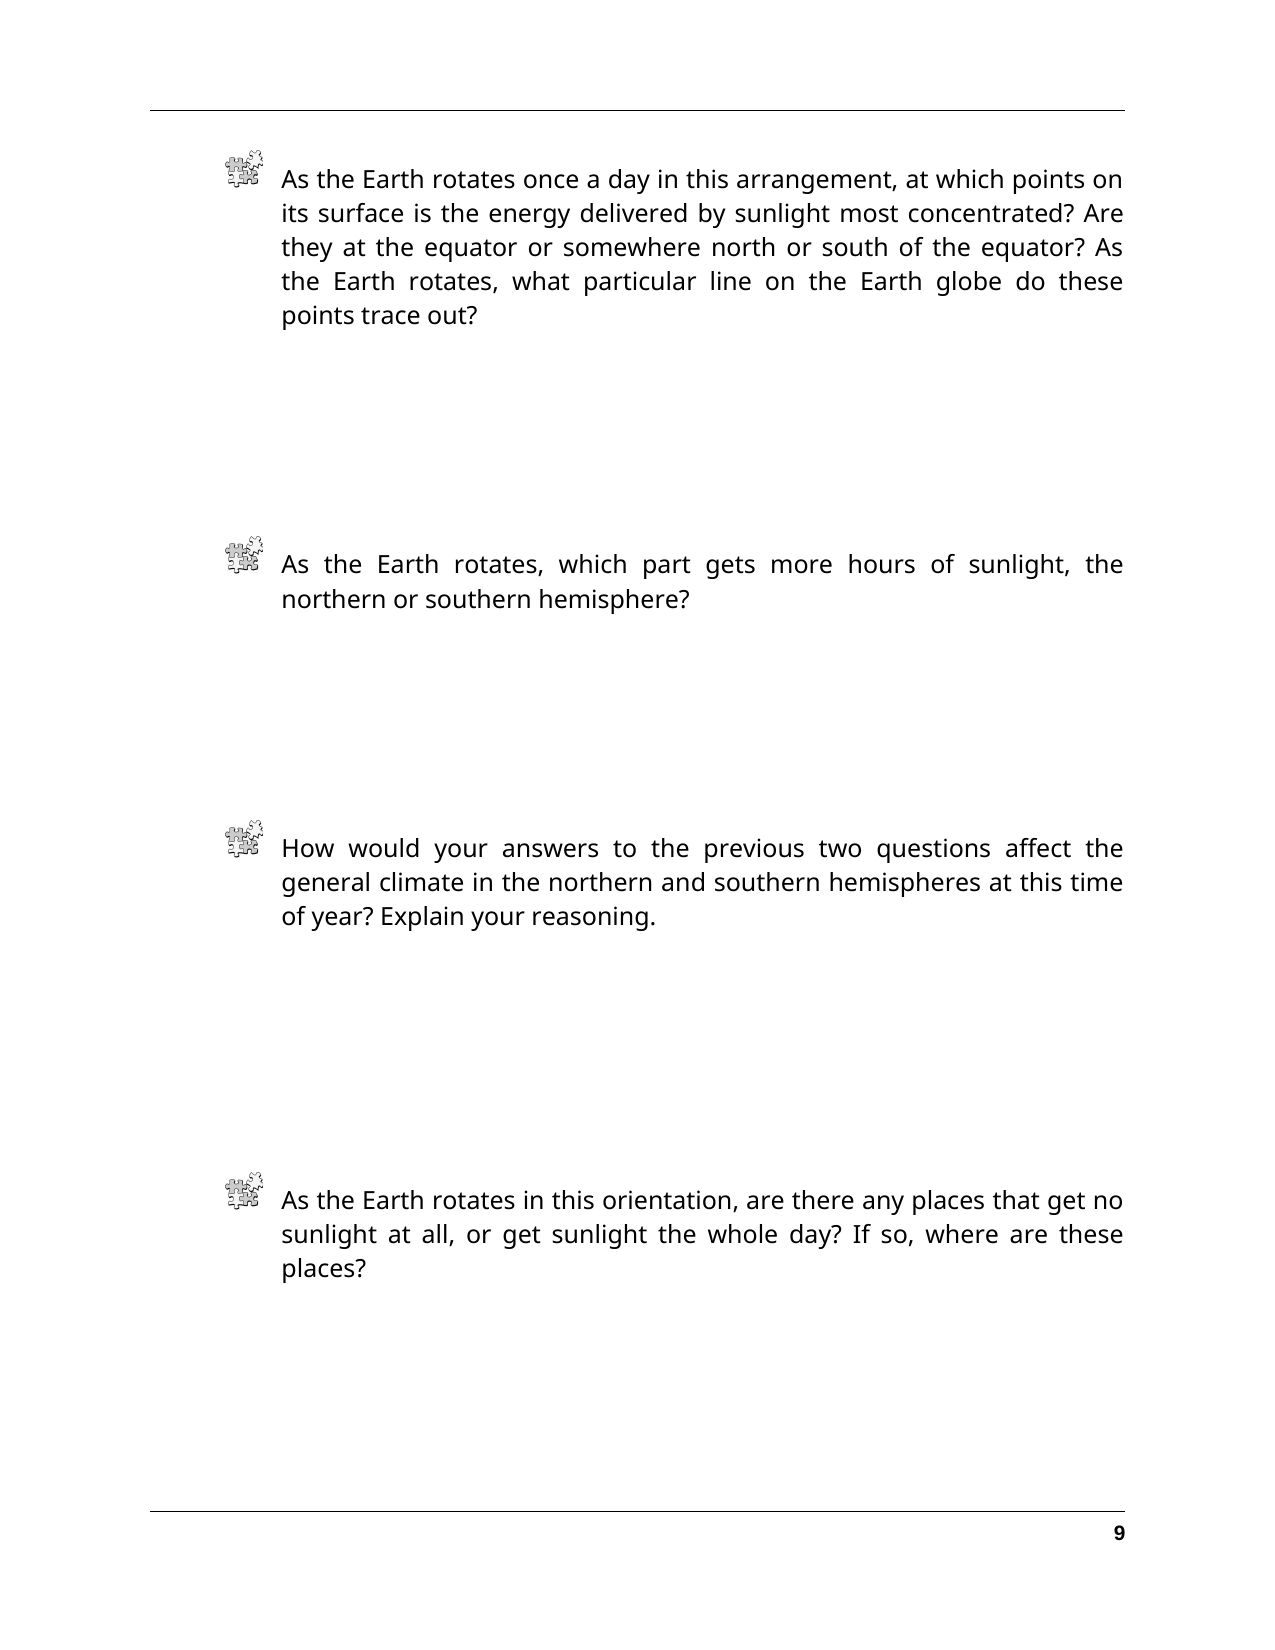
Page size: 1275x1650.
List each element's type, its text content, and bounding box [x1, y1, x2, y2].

picture [225, 536, 263, 574]
text How would your answers to the previous two questions affect the general climate in the northern and southern hemispheres at this time of year? Explain your reasoning. [225, 820, 1125, 933]
picture [225, 150, 263, 188]
picture [225, 819, 263, 858]
picture [225, 1171, 263, 1210]
text As the Earth rotates, which part gets more hours of sunlight, the northern or southern hemisphere? [225, 536, 1125, 615]
text As the Earth rotates in this orientation, are there any places that get no sunlight at all, or get sunlight the whole day? If so, where are these places? [225, 1172, 1125, 1285]
text As the Earth rotates once a day in this arrangement, at which points on its surface is the energy delivered by sunlight most concentrated? Are they at the equator or somewhere north or south of the equator? As the Earth rotates, what particular line on the Earth globe do these points trace out? [225, 150, 1125, 332]
